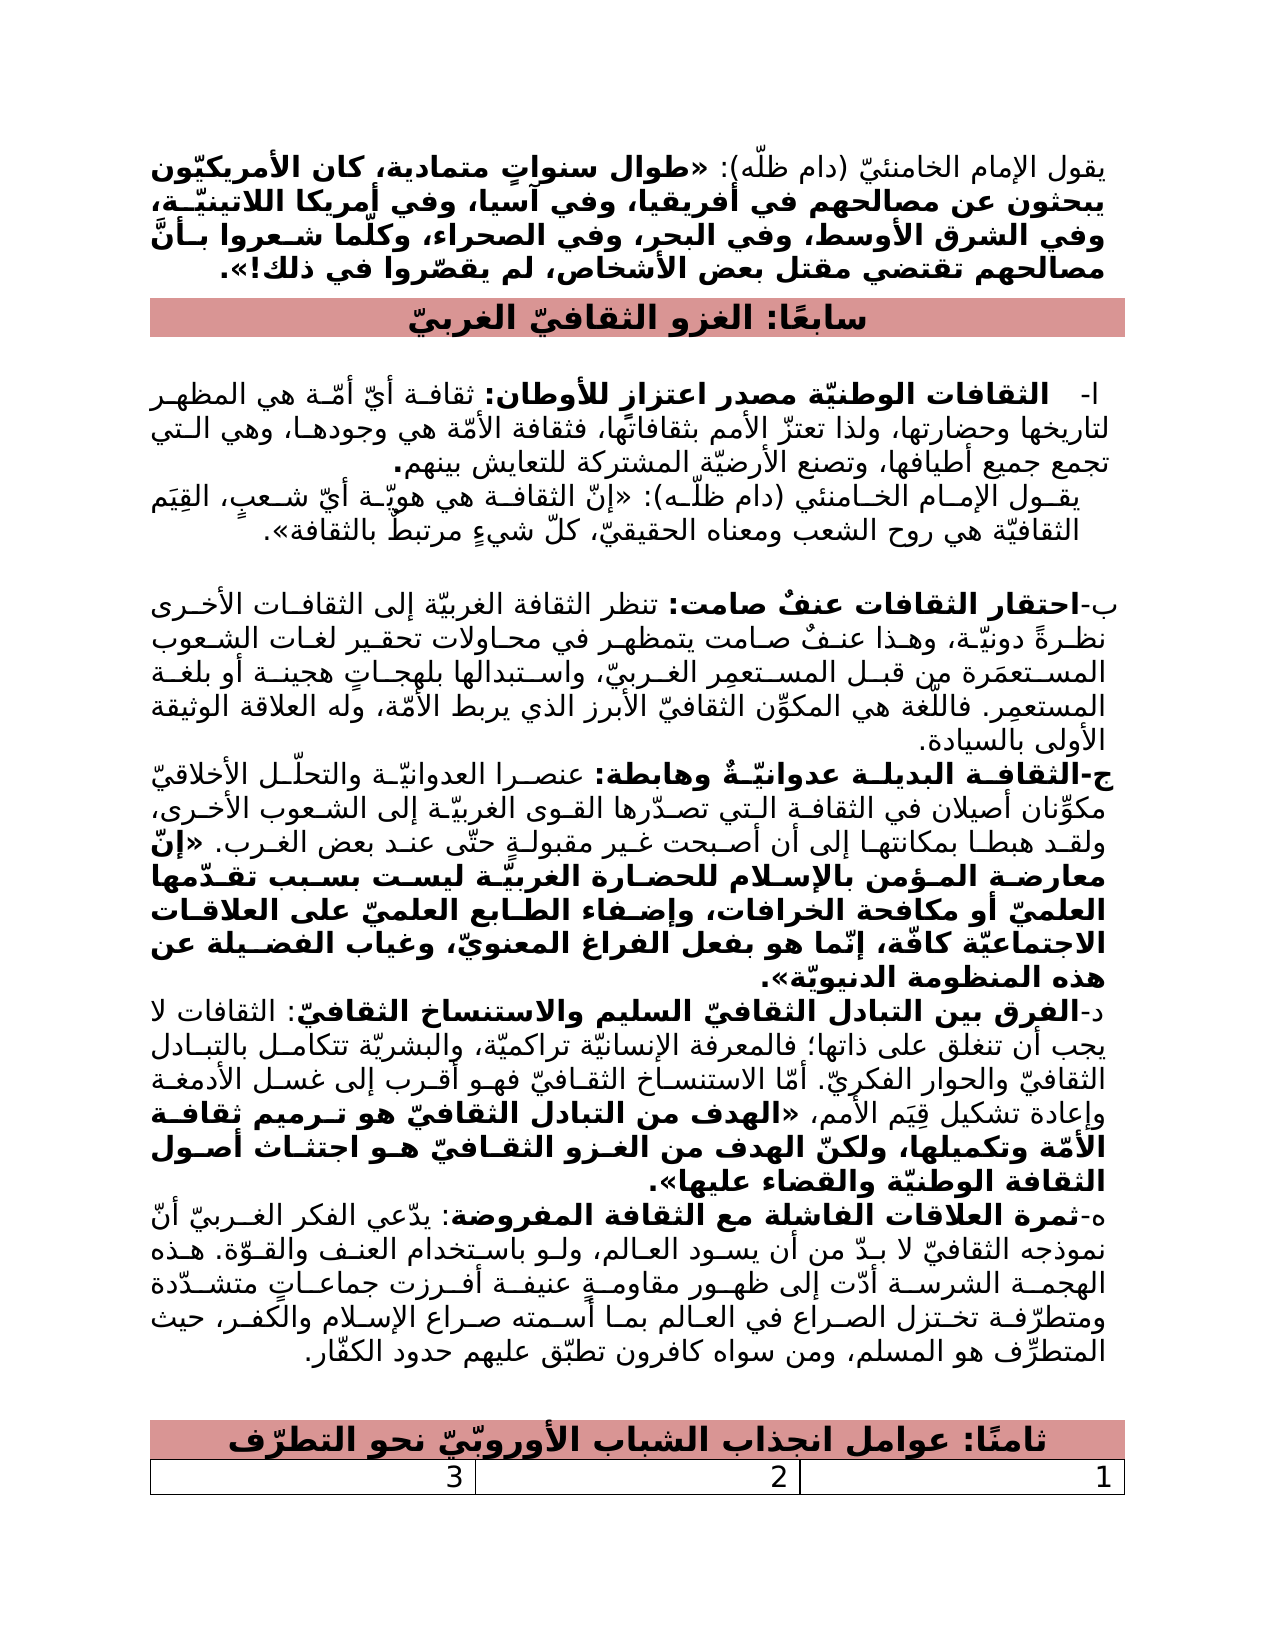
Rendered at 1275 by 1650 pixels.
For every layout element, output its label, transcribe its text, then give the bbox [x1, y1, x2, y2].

list الثقافة البديلة عدوانيّةٌ وهابطة: عنصرا العدوانيّة والتحلّل الأخلاقيّ مكوِّنان أصيلان في الثقافة التي تصدّرها القوى الغربيّة إلى الشعوب الأخرى، ولقد هبطا بمكانتها إلى أن أصبحت غير مقبولةٍ حتّى عند بعض الغرب. «إنّ معارضة المؤمن بالإسلام للحضارة الغربيّة ليست بسبب تقدّمها العلميّ أو مكافحة الخرافات، وإضفاء الطابع العلميّ على العلاقات الاجتماعيّة كافّة، إنّما هو بفعل الفراغ المعنويّ، وغياب الفضيلة عن هذه المنظومة الدنيويّة». [150, 757, 1106, 995]
list الثقافات الوطنيّة مصدر اعتزازٍ للأوطان: ثقافة أيّ أمّة هي المظهر لتاريخها وحضارتها، ولذا تعتزّ الأمم بثقافاتها، فثقافة الأمّة هي وجودها، وهي التي تجمع جميع أطيافها، وتصنع الأرضيّة المشتركة للتعايش بينهم. [150, 378, 1110, 479]
list ثمرة العلاقات الفاشلة مع الثقافة المفروضة: يدّعي الفكر الغربيّ أنّ نموذجه الثقافيّ لا بدّ من أن يسود العالم، ولو باستخدام العنف والقوّة. هذه الهجمة الشرسة أدّت إلى ظهور مقاومةٍ عنيفة أفرزت جماعاتٍ متشدّدة ومتطرّفة تختزل الصراع في العالم بما أسمته صراع الإسلام والكفر، حيث المتطرِّف هو المسلم، ومن سواه كافرون تطبّق عليهم حدود الكفّار. [150, 1198, 1106, 1368]
list الفرق بين التبادل الثقافيّ السليم والاستنساخ الثقافيّ: الثقافات لا يجب أن تنغلق على ذاتها؛ فالمعرفة الإنسانيّة تراكميّة، والبشريّة تتكامل بالتبادل الثقافيّ والحوار الفكريّ. أمّا الاستنساخ الثقافيّ فهو أقرب إلى غسل الأدمغة وإعادة تشكيل قِيَم الأمم، «الهدف من التبادل الثقافيّ هو ترميم ثقافة الأمّة وتكميلها، ولكنّ الهدف من الغزو الثقافيّ هو اجتثاث أصول الثقافة الوطنيّة والقضاء عليها». [150, 995, 1106, 1198]
table_header 1 [801, 1460, 1124, 1494]
subtitle سابعًا: الغزو الثقافيّ الغربيّ [150, 298, 1125, 337]
list احتقار الثقافات عنفٌ صامت: تنظر الثقافة الغربيّة إلى الثقافات الأخرى نظرةً دونيّة، وهذا عنفٌ صامت يتمظهر في محاولات تحقير لغات الشعوب المستعمَرة من قبل المستعمِر الغربيّ، واستبدالها بلهجاتٍ هجينة أو بلغة المستعمِر. فاللّغة هي المكوِّن الثقافيّ الأبرز الذي يربط الأمّة، وله العلاقة الوثيقة الأولى بالسيادة. [150, 587, 1106, 757]
list يقول الإمام الخامنئي (دام ظلّه): «إنّ الثقافة هي هويّة أيّ شعبٍ، القِيَم الثقافيّة هي روح الشعب ومعناه الحقيقيّ، كلّ شيءٍ مرتبطٌ بالثقافة». [150, 479, 1080, 547]
table_header 3 [151, 1460, 475, 1494]
table_header 2 [476, 1460, 799, 1494]
list يقول الإمام الخامنئيّ (دام ظلّه): «طوال سنواتٍ متمادية، كان الأمريكيّون يبحثون عن مصالحهم في أفريقيا، وفي آسيا، وفي أمريكا اللاتينيّة، وفي الشرق الأوسط، وفي البحر، وفي الصحراء، وكلّما شعروا بأنَّ مصالحهم تقتضي مقتل بعض الأشخاص، لم يقصّروا في ذلك!». [150, 150, 1106, 286]
subtitle ثامنًا: عوامل انجذاب الشباب الأوروبّيّ نحو التطرّف [150, 1420, 1125, 1459]
